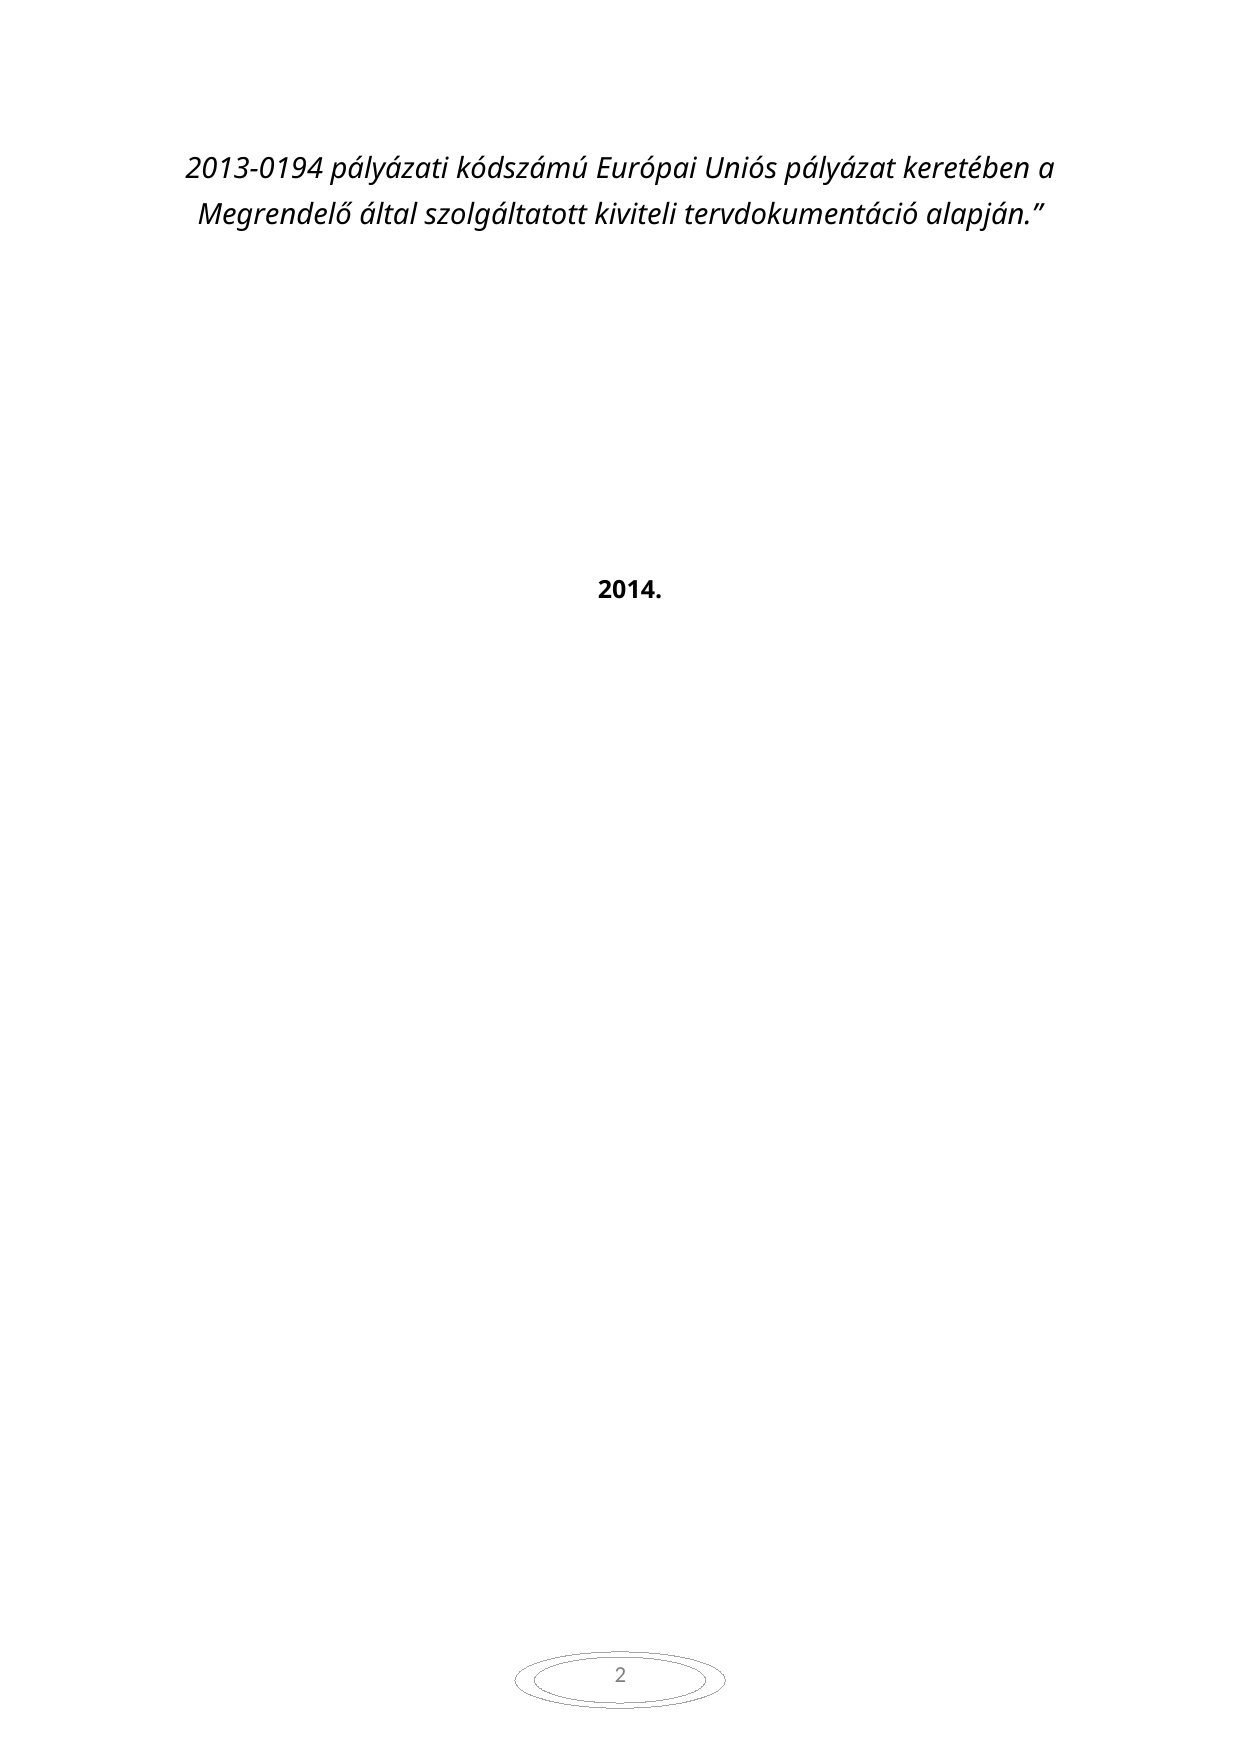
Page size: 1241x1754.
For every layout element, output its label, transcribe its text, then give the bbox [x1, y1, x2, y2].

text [148, 148, 1093, 233]
text 2014. [148, 572, 1093, 606]
